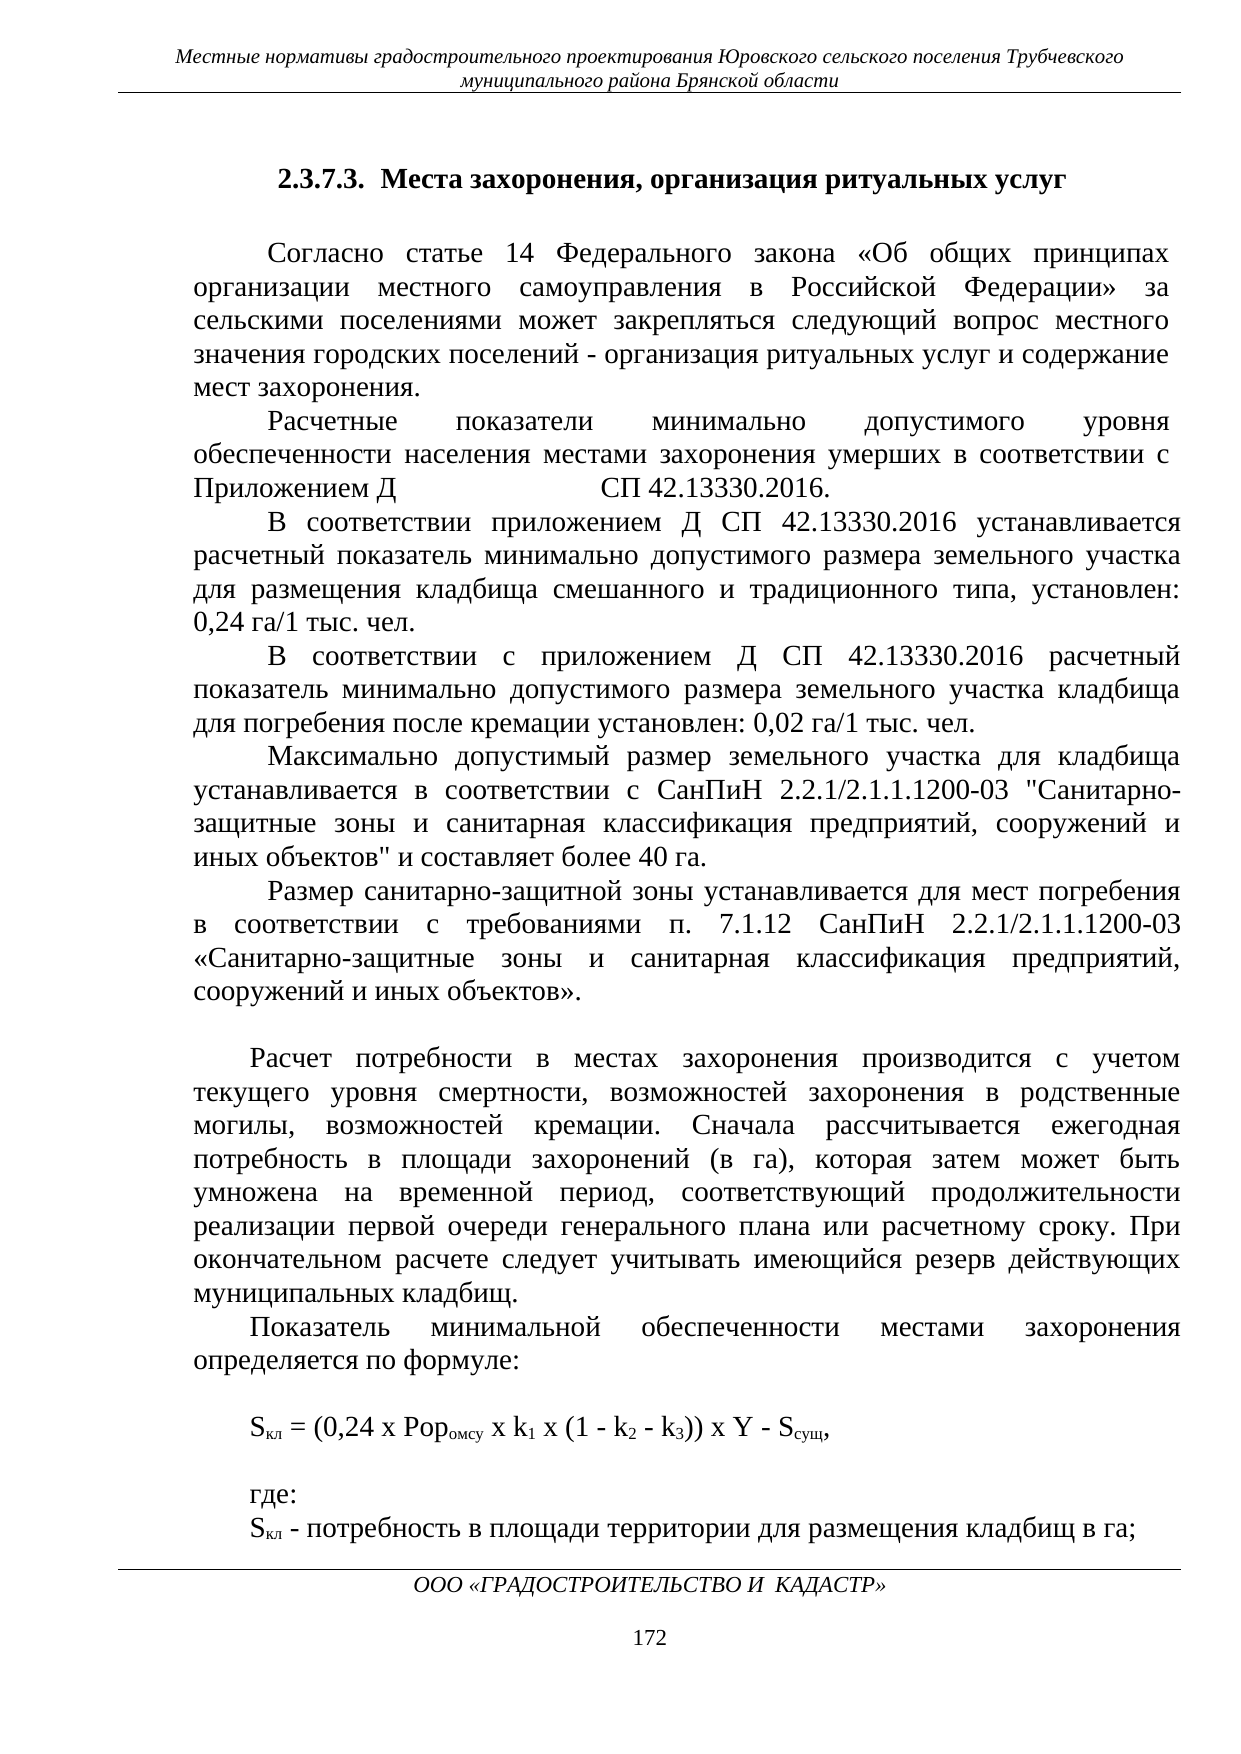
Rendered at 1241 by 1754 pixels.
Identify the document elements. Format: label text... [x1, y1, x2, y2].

text В соответствии приложением Д СП 42.13330.2016 устанавливается расчетный показатель минимально допустимого размера земельного участка для размещения кладбища смешанного и традиционного типа, установлен: 0,24 га/1 тыс. чел. [193, 504, 1181, 638]
text В соответствии с приложением Д СП 42.13330.2016 расчетный показатель минимально допустимого размера земельного участка кладбища для погребения после кремации установлен: 0,02 га/1 тыс. чел. [193, 638, 1181, 738]
list Места захоронения, организация ритуальных услуг [88, 162, 1181, 195]
text Расчет потребности в местах захоронения производится с учетом текущего уровня смертности, возможностей захоронения в родственные могилы, возможностей кремации. Сначала рассчитывается ежегодная потребность в площади захоронений (в га), которая затем может быть умножена на временной период, соответствующий продолжительности реализации первой очереди генерального плана или расчетному сроку. При окончательном расчете следует учитывать имеющийся резерв действующих муниципальных кладбищ. [193, 1040, 1181, 1309]
text Sкл = (0,24 x Popомсу x k1 x (1 - k2 - k3)) x Y - Sсущ, [193, 1409, 1181, 1443]
text Sкл - потребность в площади территории для размещения кладбищ в га; [193, 1510, 1181, 1543]
text Согласно статье 14 Федерального закона «Об общих принципах организации местного самоуправления в Российской Федерации» за сельскими поселениями может закрепляться следующий вопрос местного значения городских поселений - организация ритуальных услуг и содержание мест захоронения. [193, 235, 1170, 403]
text где: [193, 1476, 1181, 1510]
text Показатель минимальной обеспеченности местами захоронения определяется по формуле: [193, 1309, 1181, 1376]
text Максимально допустимый размер земельного участка для кладбища устанавливается в соответствии с СанПиН 2.2.1/2.1.1.1200-03 "Санитарно-защитные зоны и санитарная классификация предприятий, сооружений и иных объектов" и составляет более 40 га. [193, 738, 1181, 873]
text Расчетные показатели минимально допустимого уровня обеспеченности населения местами захоронения умерших в соответствии с Приложением Д СП 42.13330.2016. [193, 403, 1170, 504]
text Размер санитарно-защитной зоны устанавливается для мест погребения в соответствии с требованиями п. 7.1.12 СанПиН 2.2.1/2.1.1.1200-03 «Санитарно-защитные зоны и санитарная классификация предприятий, сооружений и иных объектов». [193, 873, 1181, 1007]
